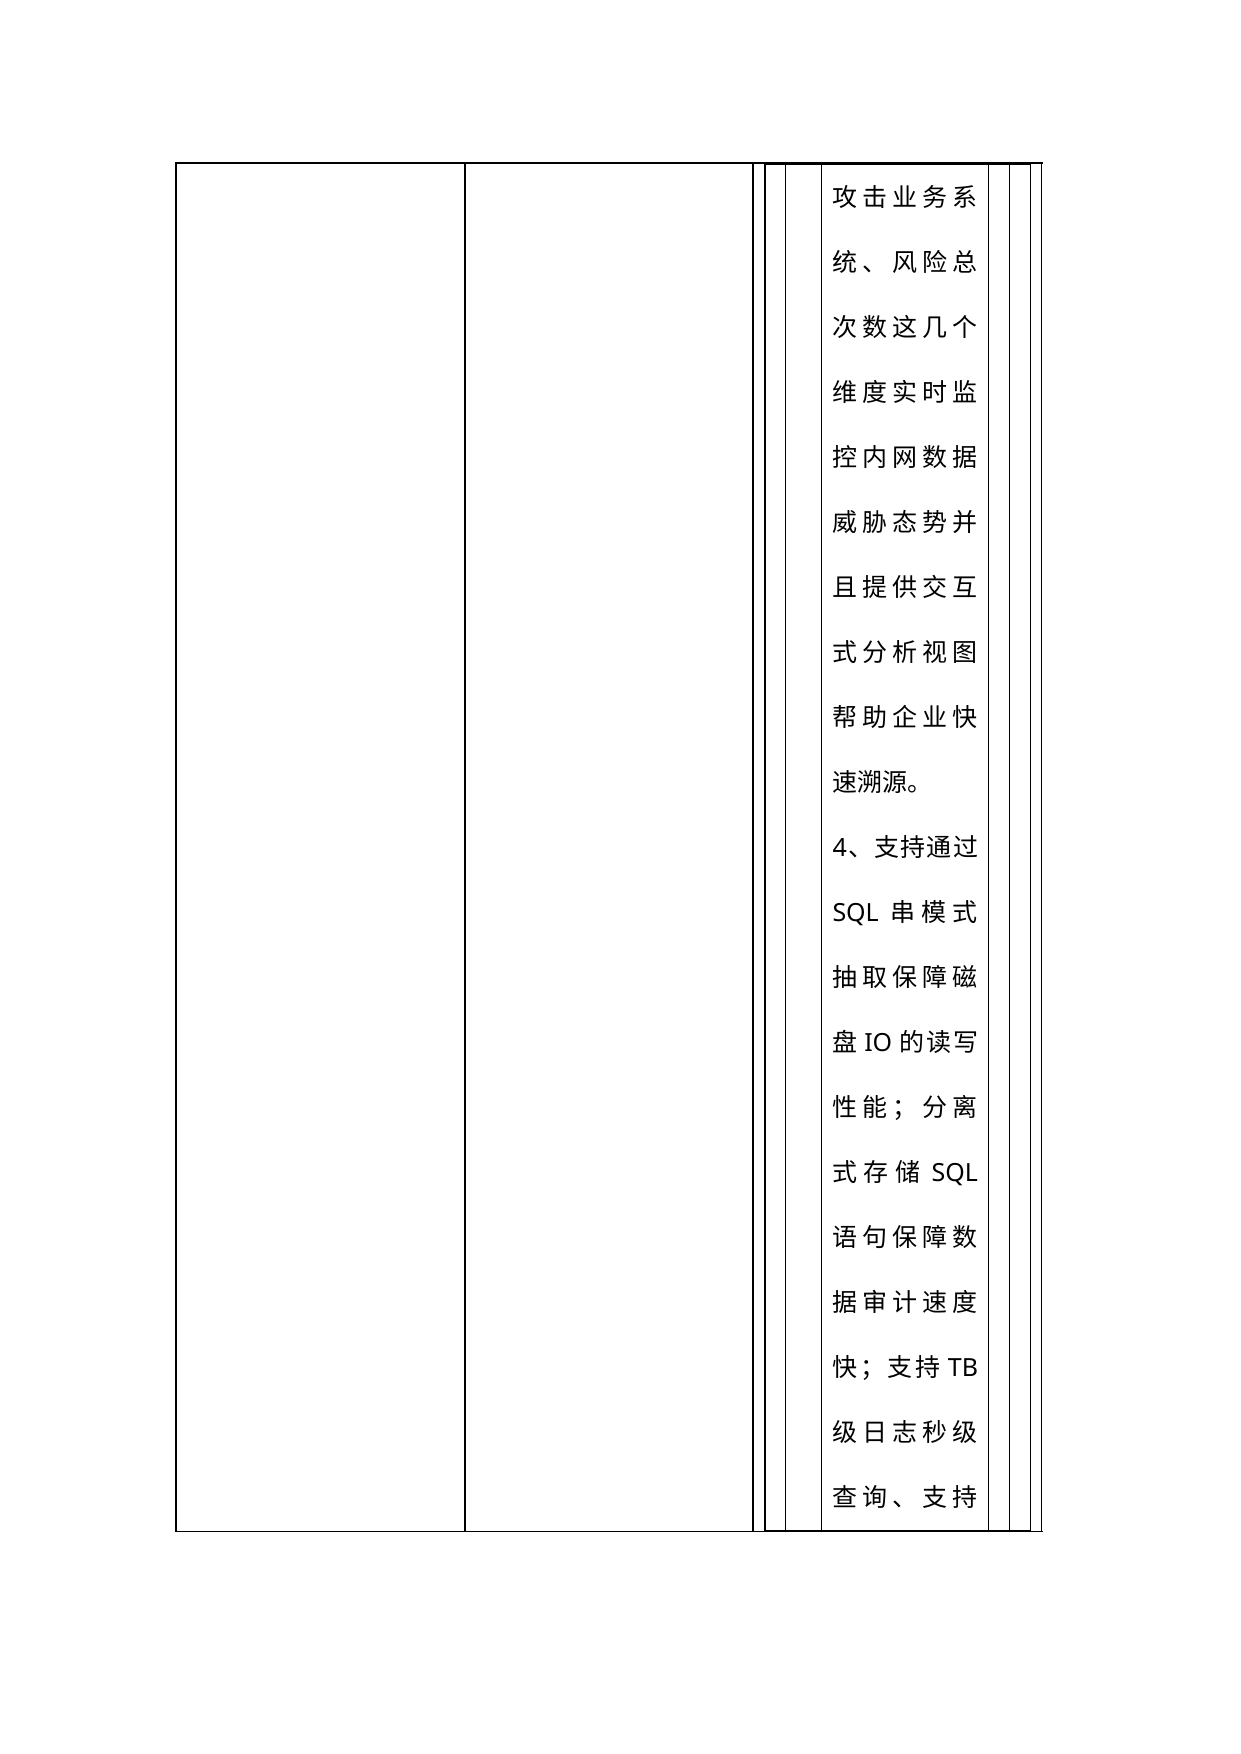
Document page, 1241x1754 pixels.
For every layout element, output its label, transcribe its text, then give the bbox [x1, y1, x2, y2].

table_cell [766, 165, 785, 1530]
table_cell [1010, 165, 1030, 1530]
table_cell [786, 165, 821, 1530]
table_cell [1031, 164, 1041, 1531]
table_cell [466, 164, 752, 1531]
table_cell 1 [177, 164, 464, 1531]
table_cell [822, 165, 988, 1530]
table_cell [754, 164, 764, 1531]
table_cell [989, 165, 1009, 1530]
